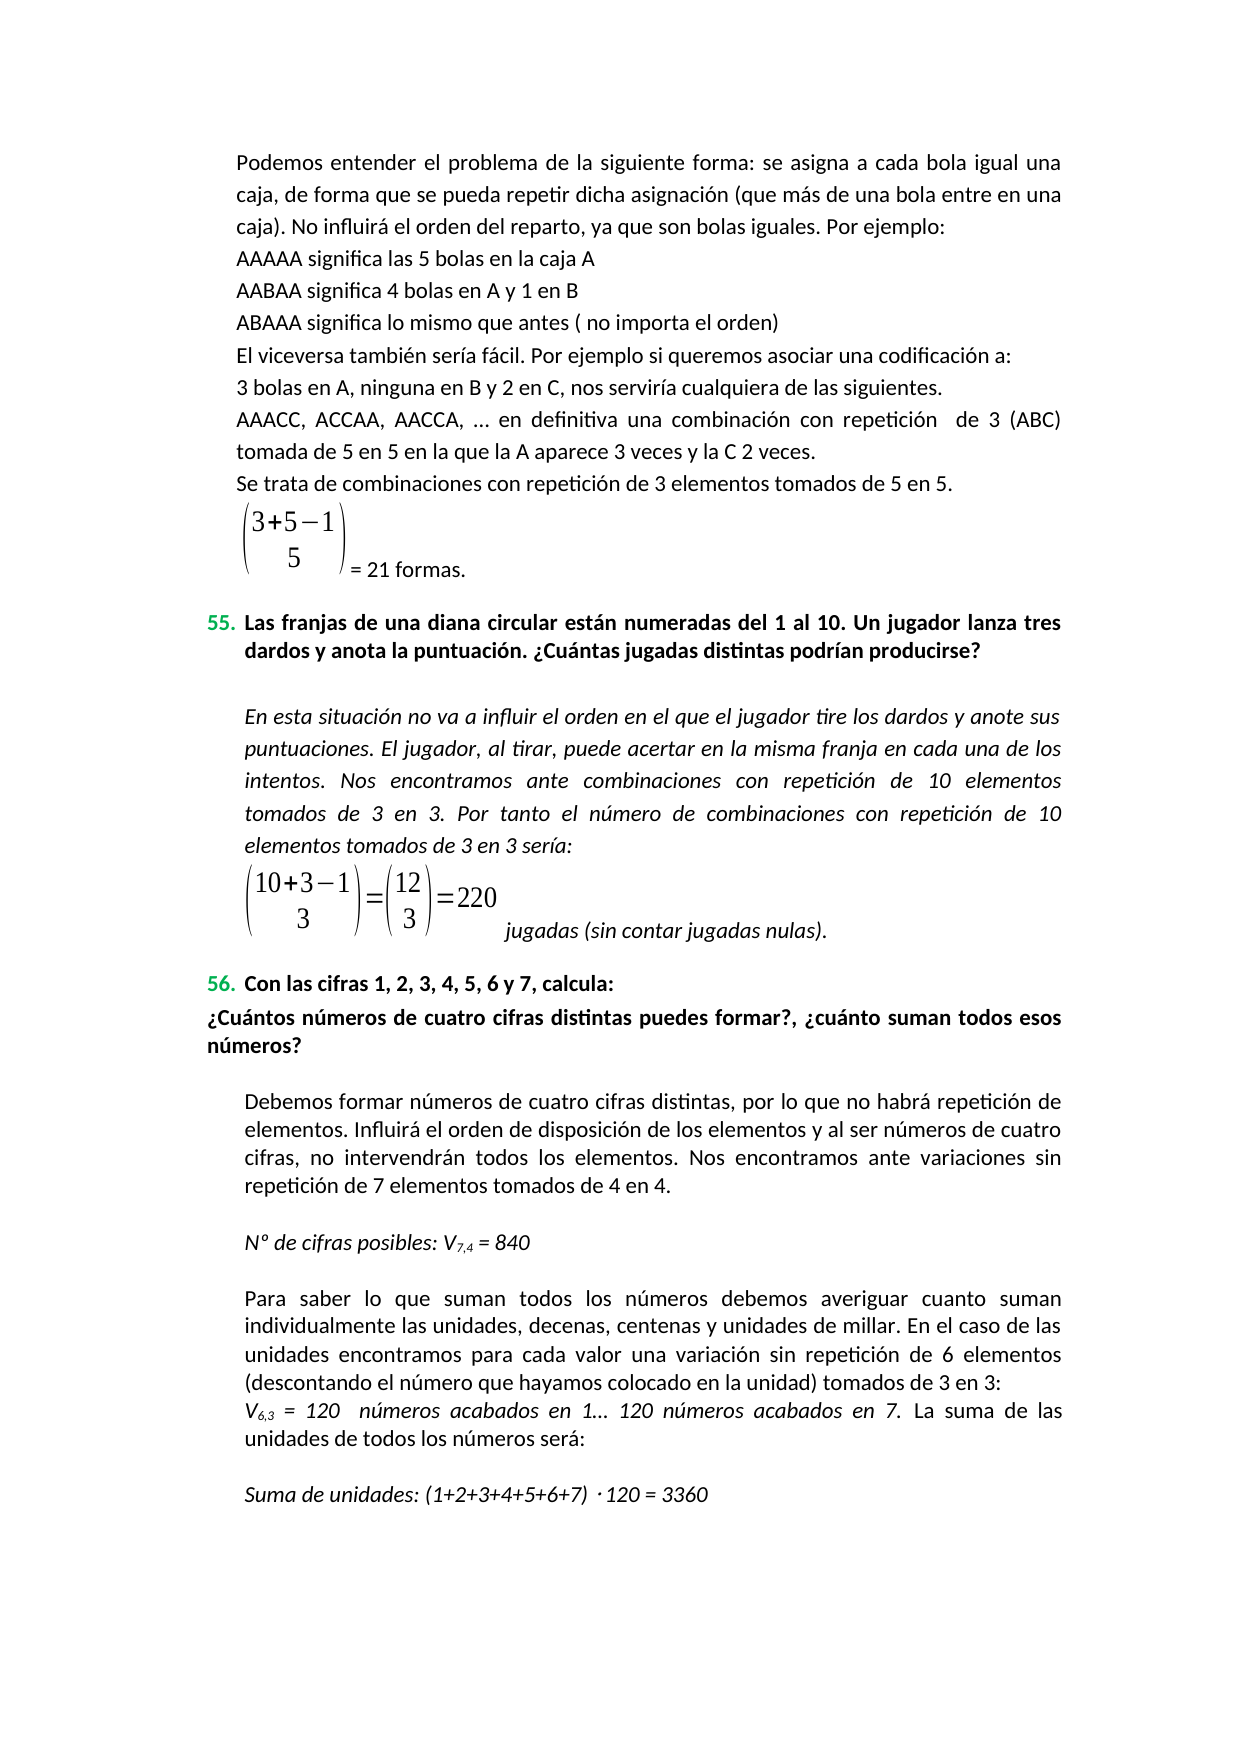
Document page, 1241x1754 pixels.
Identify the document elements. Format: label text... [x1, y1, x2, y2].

list Las franjas de una diana circular están numeradas del 1 al 10. Un jugador lanza tres dardos y anota la puntuación. ¿Cuántas jugadas distintas podrían producirse? [207, 608, 1063, 664]
text Para saber lo que suman todos los números debemos averiguar cuanto suman individualmente las unidades, decenas, centenas y unidades de millar. En el caso de las unidades encontramos para cada valor una variación sin repetición de 6 elementos (descontando el número que hayamos colocado en la unidad) tomados de 3 en 3: [244, 1284, 1063, 1396]
text El viceversa también sería fácil. Por ejemplo si queremos asociar una codificación a: [236, 341, 1063, 369]
text AABAA significa 4 bolas en A y 1 en B [236, 276, 1063, 304]
text Nº de cifras posibles: V7,4 = 840 [244, 1228, 1063, 1256]
list Con las cifras 1, 2, 3, 4, 5, 6 y 7, calcula: [207, 969, 1063, 998]
text ABAAA significa lo mismo que antes ( no importa el orden) [236, 308, 1063, 337]
list jugadas (sin contar jugadas nulas). [244, 863, 1063, 944]
text Se trata de combinaciones con repetición de 3 elementos tomados de 5 en 5. [236, 469, 1063, 497]
text ¿Cuántos números de cuatro cifras distintas puedes formar?, ¿cuánto suman todos esos números? [207, 1003, 1063, 1059]
text = 21 formas. [236, 502, 1063, 583]
text Podemos entender el problema de la siguiente forma: se asigna a cada bola igual una caja, de forma que se pueda repetir dicha asignación (que más de una bola entre en una caja). No influirá el orden del reparto, ya que son bolas iguales. Por ejemplo: [236, 148, 1063, 240]
text AAAAA significa las 5 bolas en la caja A [236, 244, 1063, 272]
list En esta situación no va a influir el orden en el que el jugador tire los dardos y anote sus puntuaciones. El jugador, al tirar, puede acertar en la misma franja en cada una de los intentos. Nos encontramos ante combinaciones con repetición de 10 elementos tomados de 3 en 3. Por tanto el número de combinaciones con repetición de 10 elementos tomados de 3 en 3 sería: [244, 702, 1063, 859]
text Suma de unidades: (1+2+3+4+5+6+7) 120 = 3360 [244, 1480, 1063, 1508]
text Debemos formar números de cuatro cifras distintas, por lo que no habrá repetición de elementos. Influirá el orden de disposición de los elementos y al ser números de cuatro cifras, no intervendrán todos los elementos. Nos encontramos ante variaciones sin repetición de 7 elementos tomados de 4 en 4. [244, 1087, 1063, 1199]
text AAACC, ACCAA, AACCA, … en definitiva una combinación con repetición de 3 (ABC) tomada de 5 en 5 en la que la A aparece 3 veces y la C 2 veces. [236, 405, 1063, 465]
text V6,3 = 120 números acabados en 1… 120 números acabados en 7. La suma de las unidades de todos los números será: [244, 1396, 1063, 1452]
text 3 bolas en A, ninguna en B y 2 en C, nos serviría cualquiera de las siguientes. [236, 373, 1063, 401]
